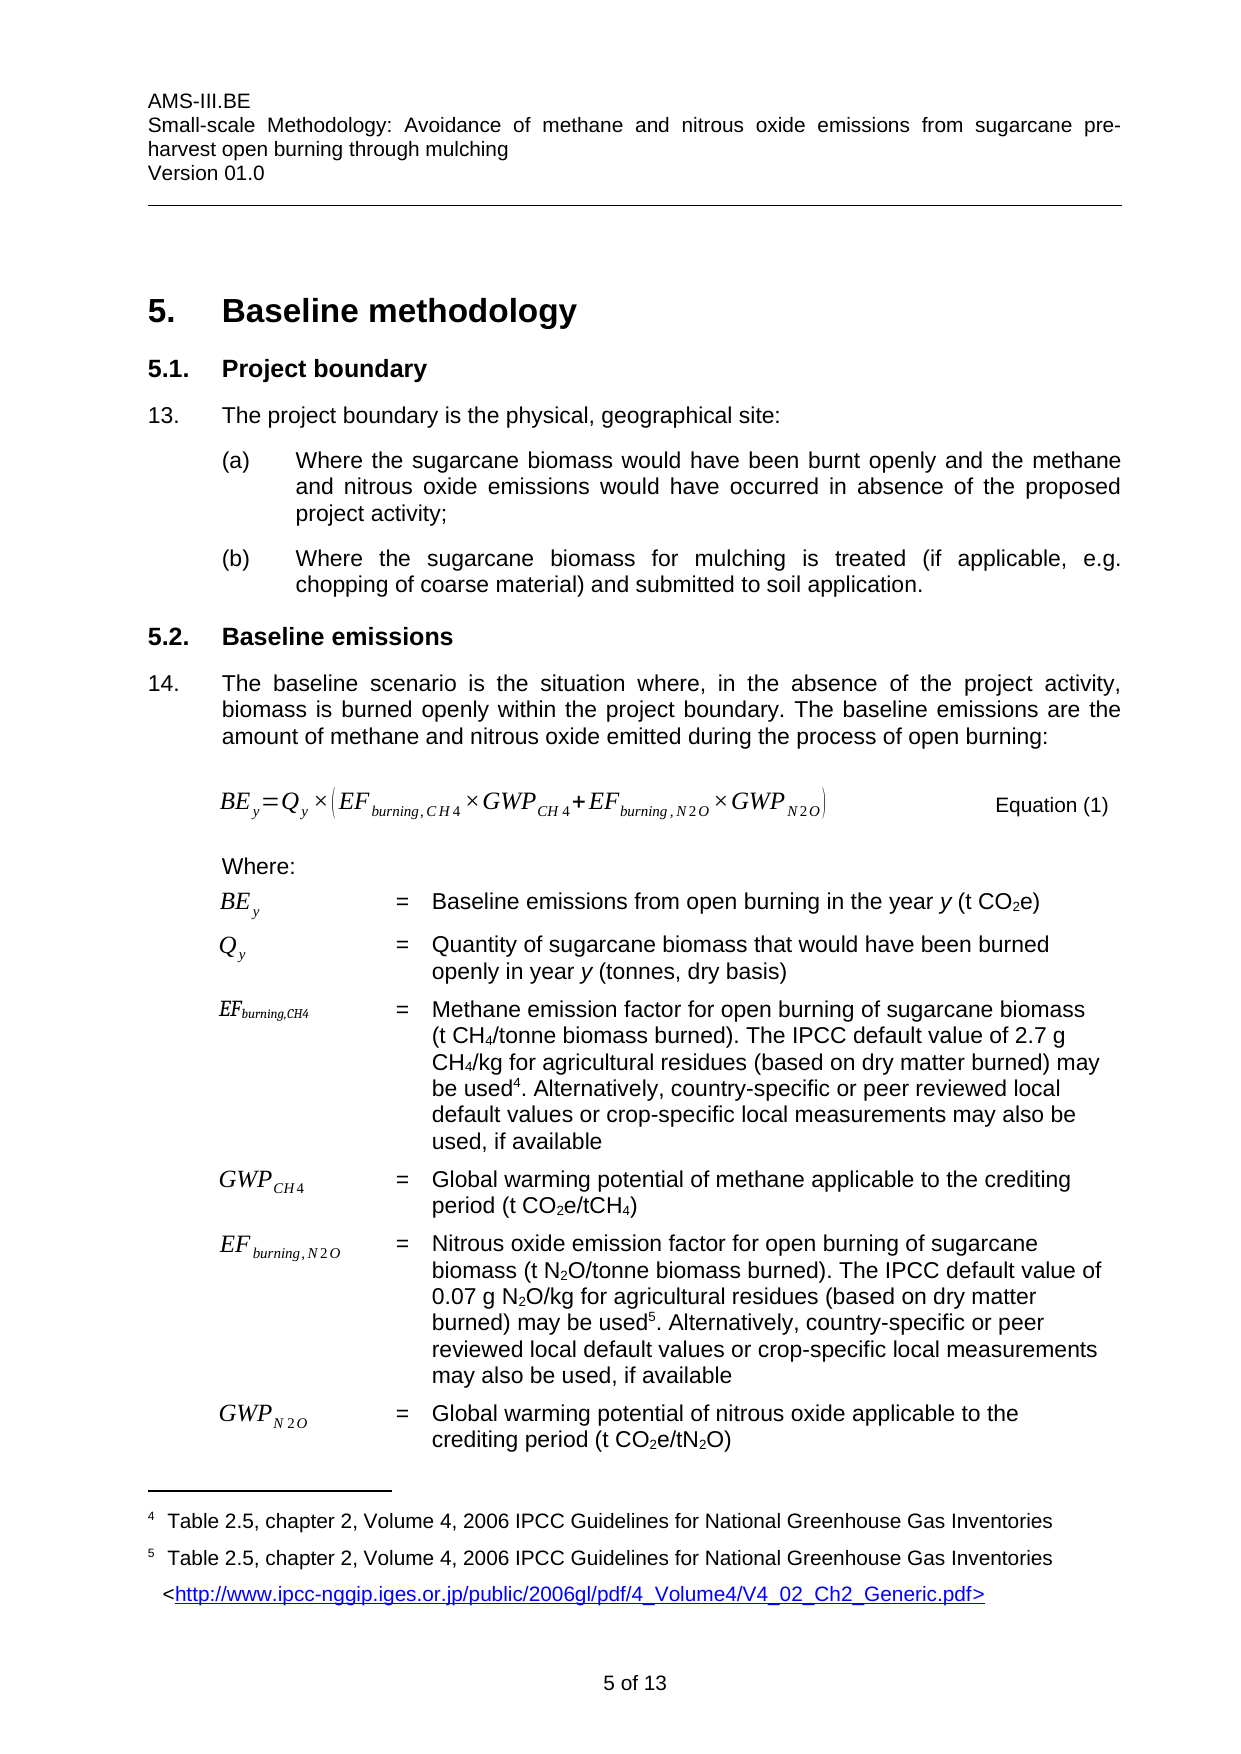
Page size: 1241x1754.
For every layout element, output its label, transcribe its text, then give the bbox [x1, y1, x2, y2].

text Where the sugarcane biomass for mulching is treated (if applicable, e.g. chopping of coarse material) and submitted to soil application. [222, 545, 1122, 597]
table_cell [207, 1221, 384, 1391]
table_cell = [384, 1391, 420, 1456]
table_cell = [384, 1221, 420, 1391]
table_cell EFburning,CH4 [207, 987, 384, 1157]
text Baseline methodology [148, 291, 1122, 329]
table_cell Global warming potential of nitrous oxide applicable to the crediting period (t CO2e/tN2O) [420, 1391, 1120, 1456]
table_header = [384, 879, 420, 922]
table_cell = [384, 1157, 420, 1221]
table_header [207, 879, 384, 922]
table_cell = [384, 923, 420, 987]
text Project boundary [148, 354, 1122, 383]
table_cell [207, 1391, 384, 1456]
text The project boundary is the physical, geographical site: [148, 402, 1122, 428]
table_cell Global warming potential of methane applicable to the crediting period (t CO2e/tCH4) [420, 1157, 1120, 1221]
table_cell [207, 1157, 384, 1221]
text Where the sugarcane biomass would have been burnt openly and the methane and nitrous oxide emissions would have occurred in absence of the proposed project activity; [222, 447, 1122, 526]
table_cell Methane emission factor for open burning of sugarcane biomass (t CH4/tonne biomass burned). The IPCC default value of 2.7 g CH4/kg for agricultural residues (based on dry matter burned) may be used. Alternatively, country-specific or peer reviewed local default values or crop-specific local measurements may also be used, if available [420, 987, 1120, 1157]
table_header Baseline emissions from open burning in the year y (t CO2e) [420, 879, 1120, 922]
table_header [946, 749, 1120, 834]
table_cell Nitrous oxide emission factor for open burning of sugarcane biomass (t N2O/tonne biomass burned). The IPCC default value of 0.07 g N2O/kg for agricultural residues (based on dry matter burned) may be used. Alternatively, country-specific or peer reviewed local default values or crop-specific local measurements may also be used, if available [420, 1221, 1120, 1391]
table_cell [207, 923, 384, 987]
table_header [207, 749, 946, 834]
text The baseline scenario is the situation where, in the absence of the project activity, biomass is burned openly within the project boundary. The baseline emissions are the amount of methane and nitrous oxide emitted during the process of open burning: [148, 670, 1122, 749]
table_cell = [384, 987, 420, 1157]
text Baseline emissions [148, 622, 1122, 651]
text Where: [222, 853, 1122, 879]
table_cell Quantity of sugarcane biomass that would have been burned openly in year y (tonnes, dry basis) [420, 923, 1120, 987]
